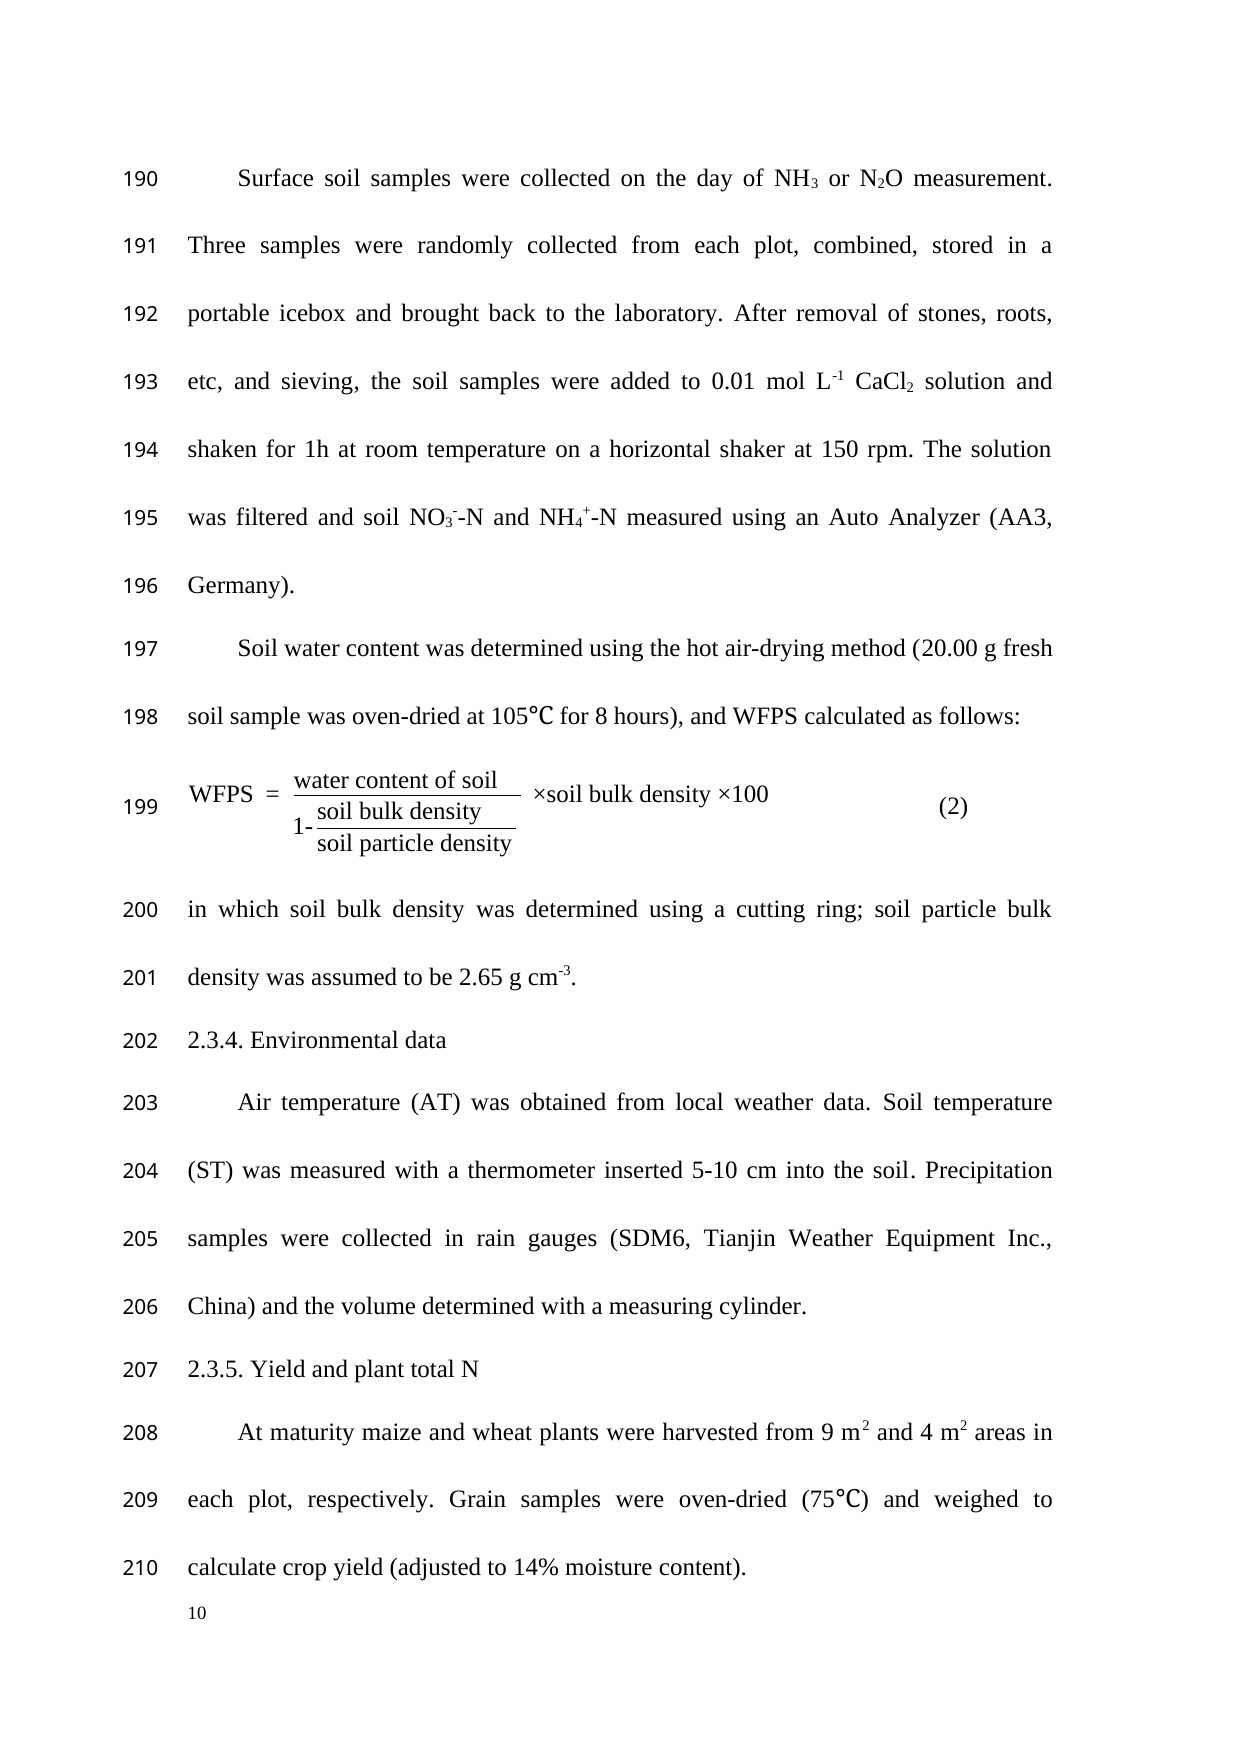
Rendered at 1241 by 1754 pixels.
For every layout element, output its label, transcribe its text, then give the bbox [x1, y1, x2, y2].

text Air temperature (AT) was obtained from local weather data. Soil temperature (ST) was measured with a thermometer inserted 5-10 cm into the soil. Precipitation samples were collected in rain gauges (SDM6, Tianjin Weather Equipment Inc., China) and the volume determined with a measuring cylinder. [187, 1085, 1053, 1323]
text At maturity maize and wheat plants were harvested from 9 m2 and 4 m2 areas in each plot, respectively. Grain samples were oven-dried (75℃) and weighed to calculate crop yield (adjusted to 14% moisture content). [187, 1414, 1053, 1584]
text 2.3.5. Yield and plant total N [187, 1351, 1053, 1385]
text Soil water content was determined using the hot air-drying method (20.00 g fresh soil sample was oven-dried at 105℃ for 8 hours), and WFPS calculated as follows: [187, 630, 1053, 732]
text 2.3.4. Environmental data [187, 1022, 1053, 1056]
text in which soil bulk density was determined using a cutting ring; soil particle bulk density was assumed to be 2.65 g cm-3. [187, 892, 1053, 993]
text Surface soil samples were collected on the day of NH3 or N2O measurement. Three samples were randomly collected from each plot, combined, stored in a portable icebox and brought back to the laboratory. After removal of stones, roots, etc, and sieving, the soil samples were added to 0.01 mol L-1 CaCl2 solution and shaken for 1h at room temperature on a horizontal shaker at 150 rpm. The solution was filtered and soil NO3--N and NH4+-N measured using an Auto Analyzer (AA3, Germany). [187, 160, 1053, 602]
text (2) [187, 761, 1053, 863]
